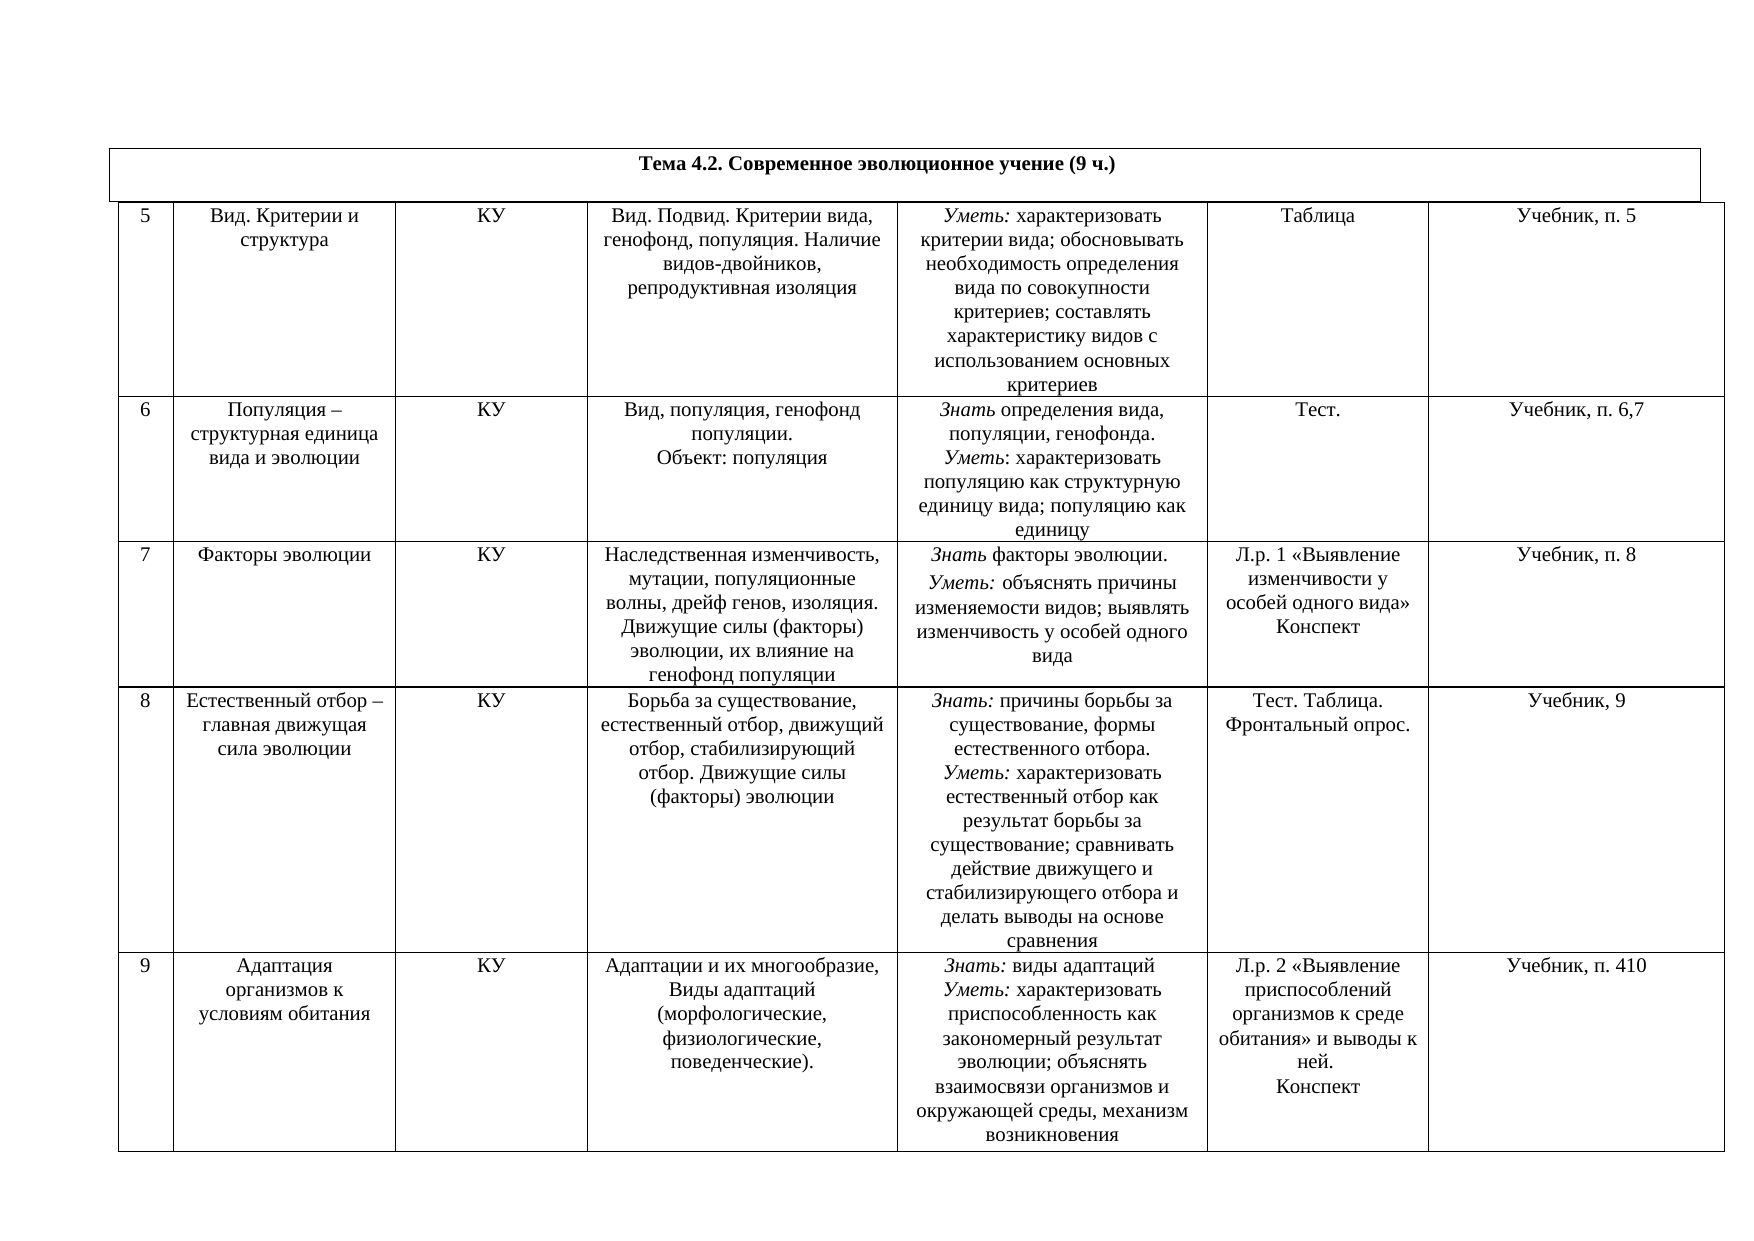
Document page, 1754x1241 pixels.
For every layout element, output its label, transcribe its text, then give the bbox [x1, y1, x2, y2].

table_header Учебник, п. 5 [1429, 203, 1724, 396]
table_cell Факторы эволюции [174, 542, 395, 686]
table_cell Естественный отбор – главная движущая сила эволюции [174, 688, 395, 952]
table_cell Знать определения вида, популяции, генофонда. Уметь: характеризовать популяцию как структурную единицу вида; популяцию как единицу [898, 397, 1207, 541]
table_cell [898, 953, 1207, 1151]
table_cell Тест. [1208, 397, 1428, 541]
table_cell Учебник, п. 6,7 [1429, 397, 1724, 541]
table_cell 7 [119, 542, 173, 686]
table_header Уметь: характеризовать критерии вида; обосновывать необходимость определения вида по совокупности критериев; составлять характеристику видов с использованием основных критериев [898, 203, 1207, 396]
table_cell Учебник, 9 [1429, 688, 1724, 952]
table_header 5 [119, 203, 173, 396]
table_cell КУ [396, 953, 587, 1151]
table_cell 9 [119, 953, 173, 1151]
table_header Вид. Критерии и структура [174, 203, 395, 396]
table_cell КУ [396, 397, 587, 541]
table_cell Знать факторы эволюции. Уметь: объяснять причины изменяемости видов; выявлять изменчивость у особей одного вида [898, 542, 1207, 686]
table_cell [588, 953, 897, 1151]
table_cell Борьба за существование, естественный отбор, движущий отбор, стабилизирующий отбор. Движущие силы (факторы) эволюции [588, 688, 897, 952]
table_cell Наследственная изменчивость, мутации, популяционные волны, дрейф генов, изоляция. Движущие силы (факторы) эволюции, их влияние на генофонд популяции [588, 542, 897, 686]
table_cell КУ [396, 688, 587, 952]
table_cell Вид, популяция, генофонд популяции. Объект: популяция [588, 397, 897, 541]
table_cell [1208, 953, 1428, 1151]
table_header Таблица [1208, 203, 1428, 396]
table_cell Учебник, п. 410 [1429, 953, 1724, 1151]
table_header КУ [396, 203, 587, 396]
table_header Вид. Подвид. Критерии вида, генофонд, популяция. Наличие видов-двойников, репродуктивная изоляция [588, 203, 897, 396]
table_cell Учебник, п. 8 [1429, 542, 1724, 686]
table_cell 6 [119, 397, 173, 541]
text Тема 4.2. Современное эволюционное учение (9 ч.) [110, 149, 1700, 175]
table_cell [174, 953, 395, 1151]
table_cell Тест. Таблица. Фронтальный опрос. [1208, 688, 1428, 952]
table_cell КУ [396, 542, 587, 686]
table_cell Знать: причины борьбы за существование, формы естественного отбора. Уметь: характеризовать естественный отбор как результат борьбы за существование; сравнивать действие движущего и стабилизирующего отбора и делать выводы на основе сравнения [898, 688, 1207, 952]
table_cell Л.р. 1 «Выявление изменчивости у особей одного вида» Конспект [1208, 542, 1428, 686]
table_cell Популяция – структурная единица вида и эволюции [174, 397, 395, 541]
table_cell 8 [119, 688, 173, 952]
